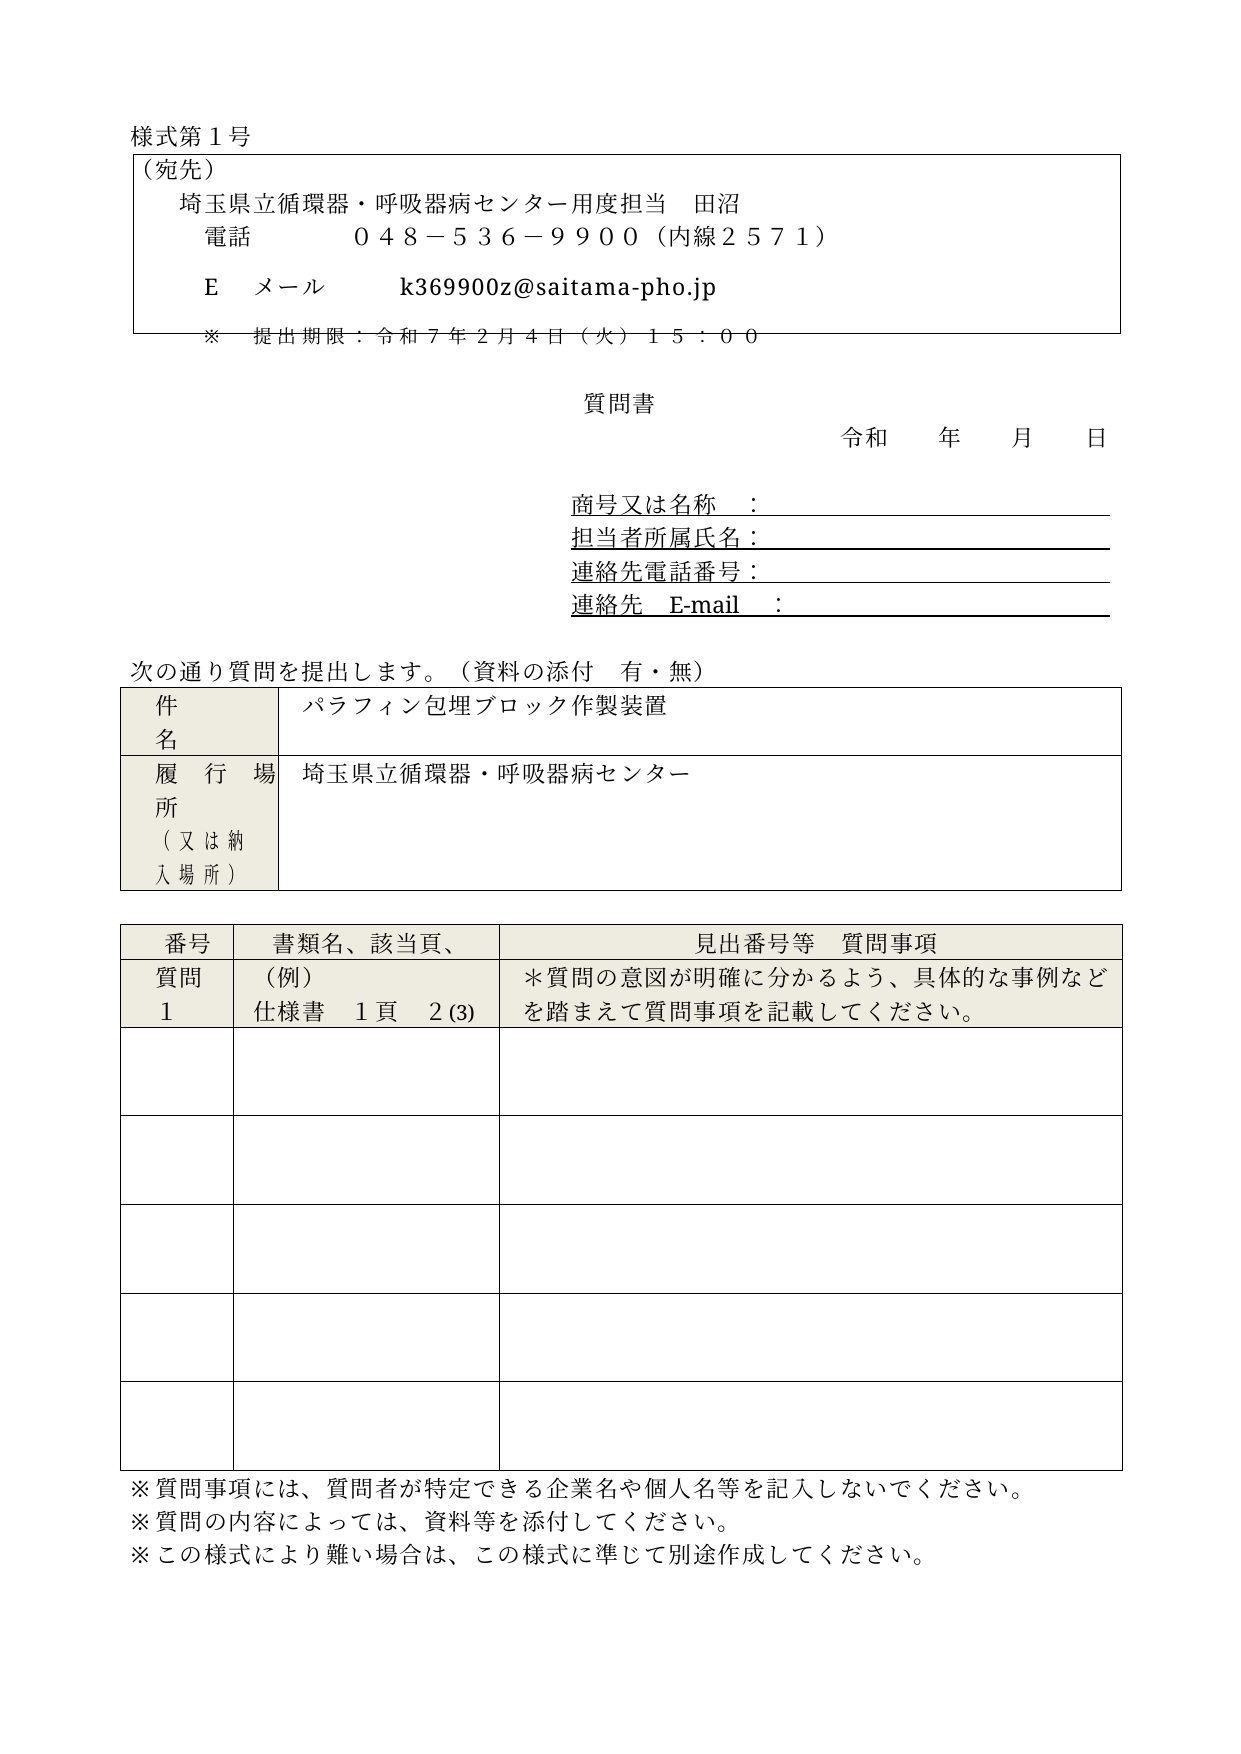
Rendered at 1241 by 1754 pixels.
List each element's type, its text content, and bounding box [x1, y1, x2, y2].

text 担当者所属氏名： [547, 520, 1110, 553]
text ※質問事項には、質問者が特定できる企業名や個人名等を記入しないでください。 [131, 1471, 1110, 1504]
table_cell [500, 1205, 1122, 1292]
text 連絡先 E-mail ： [547, 587, 1110, 620]
text 連絡先電話番号： [547, 553, 1110, 587]
text ※提出期限：令和７年２月４日（火）１５：００ [190, 319, 1110, 333]
table_cell [121, 1116, 233, 1204]
text 令和 年 月 日 [131, 420, 1110, 453]
text ※提出期限：令和７年２月４日（火）１５：００ [190, 334, 1110, 353]
table_cell [234, 1205, 499, 1292]
table_cell [121, 1382, 233, 1469]
table_cell [234, 1294, 499, 1381]
text ※この様式により難い場合は、この様式に準じて別途作成してください。 [131, 1537, 1110, 1571]
table_cell [234, 1116, 499, 1204]
table_header 件名 [121, 688, 278, 755]
text Eメール k369900z@saitama-pho.jp [190, 252, 1110, 319]
table_cell [121, 1028, 233, 1115]
table_cell （例） 仕様書 １頁 ２(3) [234, 960, 499, 1027]
table_cell ＊質問の意図が明確に分かるよう、具体的な事例などを踏まえて質問事項を記載してください。 [500, 960, 1122, 1027]
text 電話 ０４８－５３６－９９００（内線２５７１） [190, 219, 1110, 252]
table_header 書類名、該当頁、 [234, 925, 499, 959]
table_cell [500, 1116, 1122, 1204]
table_cell [500, 1382, 1122, 1469]
text （宛先） [134, 155, 1110, 186]
table_header パラフィン包埋ブロック作製装置 [279, 688, 1121, 755]
table_cell [121, 1205, 233, 1292]
table_cell [500, 1294, 1122, 1381]
table_cell 質問１ [121, 960, 233, 1027]
table_cell 履行場所 （又は納入場所） [121, 756, 278, 890]
table_cell 埼玉県立循環器・呼吸器病センター [279, 756, 1121, 890]
table_cell [500, 1028, 1122, 1115]
table_cell [234, 1028, 499, 1115]
text ※質問の内容によっては、資料等を添付してください。 [131, 1504, 1110, 1537]
table_header 番号 [121, 925, 233, 959]
table_header 見出番号等 質問事項 [500, 925, 1122, 959]
table_cell [121, 1294, 233, 1381]
text 次の通り質問を提出します。（資料の添付 有・無） [131, 654, 1110, 687]
text 質問書 [131, 386, 1110, 420]
table_cell [234, 1382, 499, 1469]
text 埼玉県立循環器・呼吸器病センター用度担当 田沼 [160, 186, 1110, 219]
text 様式第１号 [131, 119, 1110, 152]
text 商号又は名称 ： [547, 487, 1110, 520]
